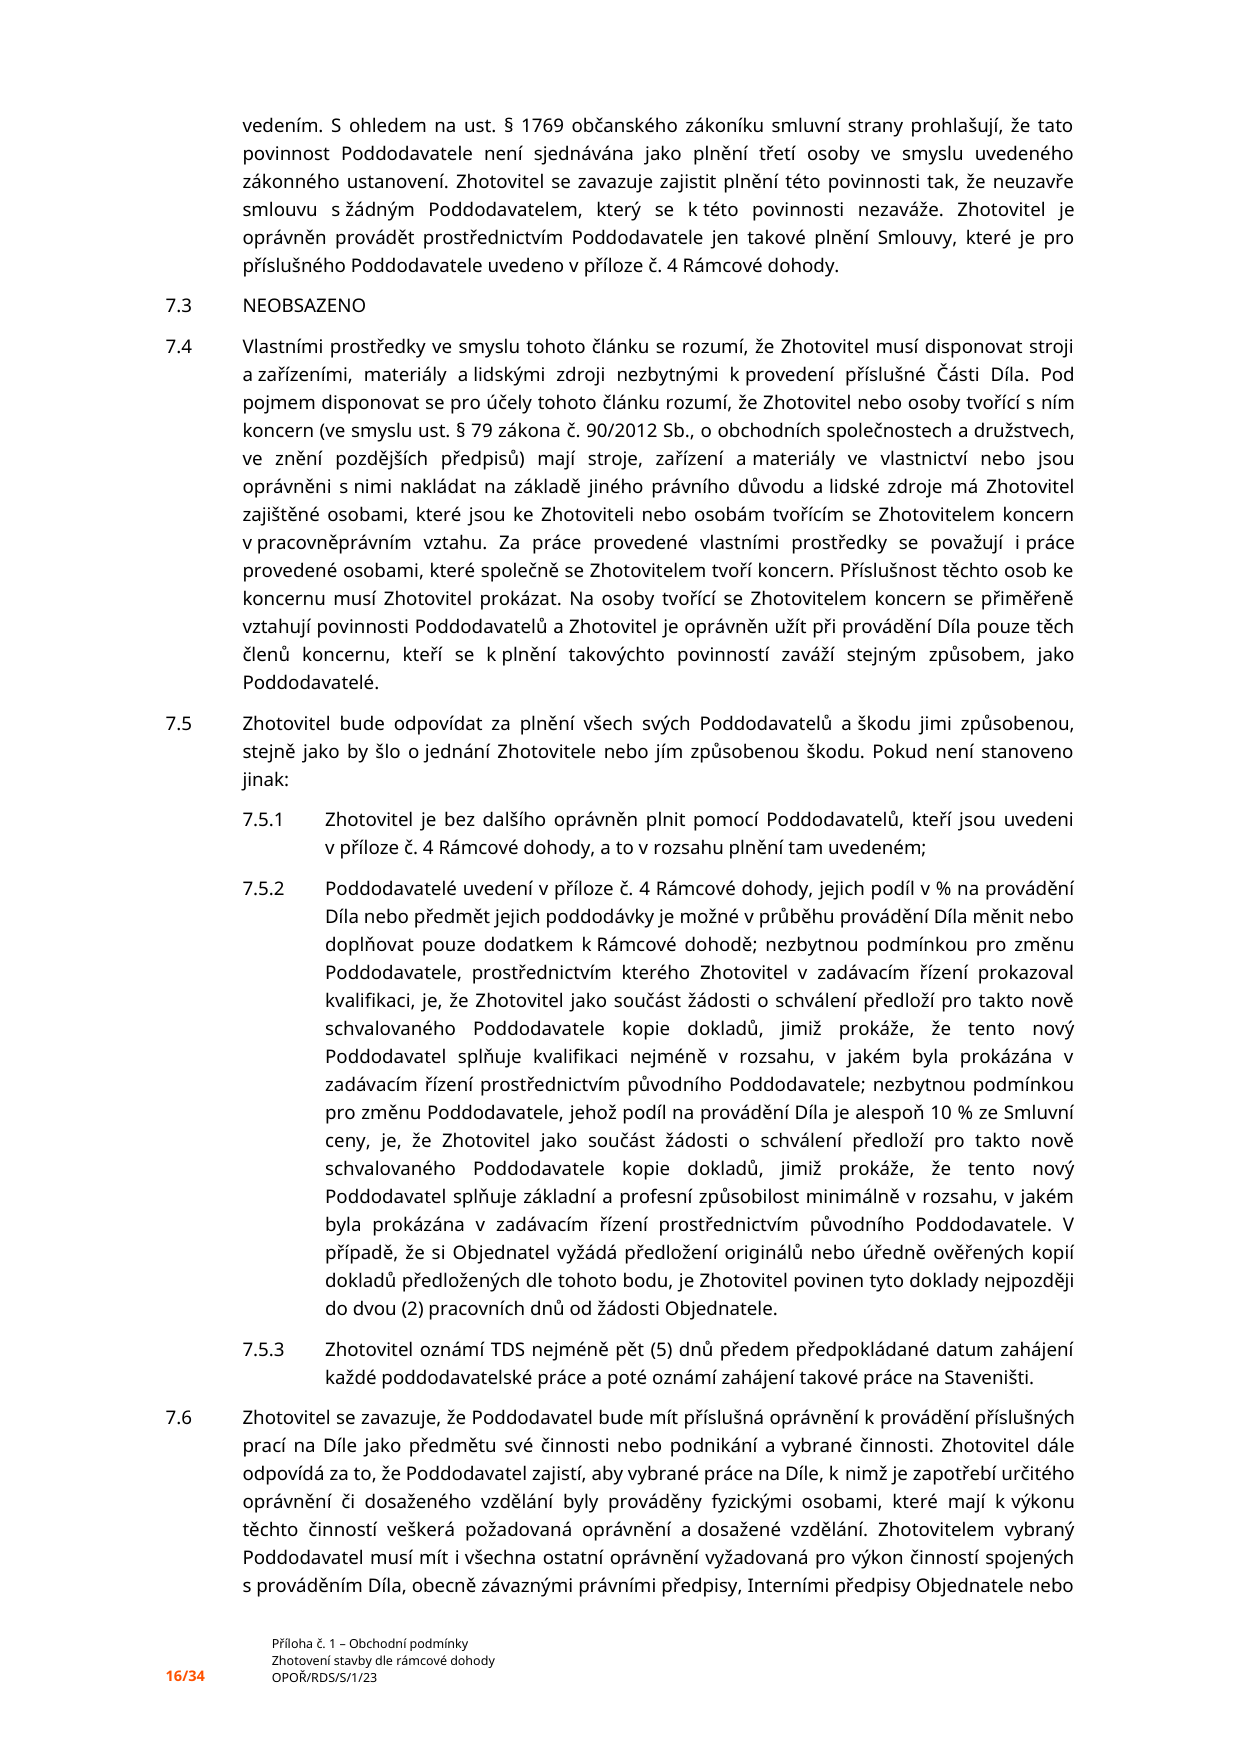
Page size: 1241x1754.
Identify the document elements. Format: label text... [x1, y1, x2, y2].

text Zhotovitel je bez dalšího oprávněn plnit pomocí Poddodavatelů, kteří jsou uvedeni v příloze č. 4 Rámcové dohody, a to v rozsahu plnění tam uvedeném; [242, 807, 1075, 860]
text Poddodavatelé uvedení v příloze č. 4 Rámcové dohody, jejich podíl v % na provádění Díla nebo předmět jejich poddodávky je možné v průběhu provádění Díla měnit nebo doplňovat pouze dodatkem k Rámcové dohodě; nezbytnou podmínkou pro změnu Poddodavatele, prostřednictvím kterého Zhotovitel v zadávacím řízení prokazoval kvalifikaci, je, že Zhotovitel jako součást žádosti o schválení předloží pro takto nově schvalovaného Poddodavatele kopie dokladů, jimiž prokáže, že tento nový Poddodavatel splňuje kvalifikaci nejméně v rozsahu, v jakém byla prokázána v zadávacím řízení prostřednictvím původního Poddodavatele; nezbytnou podmínkou pro změnu Poddodavatele, jehož podíl na provádění Díla je alespoň 10 % ze Smluvní ceny, je, že Zhotovitel jako součást žádosti o schválení předloží pro takto nově schvalovaného Poddodavatele kopie dokladů, jimiž prokáže, že tento nový Poddodavatel splňuje základní a profesní způsobilost minimálně v rozsahu, v jakém byla prokázána v zadávacím řízení prostřednictvím původního Poddodavatele. V případě, že si Objednatel vyžádá předložení originálů nebo úředně ověřených kopií dokladů předložených dle tohoto bodu, je Zhotovitel povinen tyto doklady nejpozději do dvou (2) pracovních dnů od žádosti Objednatele. [242, 875, 1075, 1321]
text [165, 112, 1075, 278]
text Vlastními prostředky ve smyslu tohoto článku se rozumí, že Zhotovitel musí disponovat stroji a zařízeními, materiály a lidskými zdroji nezbytnými k provedení příslušné Části Díla. Pod pojmem disponovat se pro účely tohoto článku rozumí, že Zhotovitel nebo osoby tvořící s ním koncern (ve smyslu ust. § 79 zákona č. 90/2012 Sb., o obchodních společnostech a družstvech, ve znění pozdějších předpisů) mají stroje, zařízení a materiály ve vlastnictví nebo jsou oprávněni s nimi nakládat na základě jiného právního důvodu a lidské zdroje má Zhotovitel zajištěné osobami, které jsou ke Zhotoviteli nebo osobám tvořícím se Zhotovitelem koncern v pracovněprávním vztahu. Za práce provedené vlastními prostředky se považují i práce provedené osobami, které společně se Zhotovitelem tvoří koncern. Příslušnost těchto osob ke koncernu musí Zhotovitel prokázat. Na osoby tvořící se Zhotovitelem koncern se přiměřeně vztahují povinnosti Poddodavatelů a Zhotovitel je oprávněn užít při provádění Díla pouze těch členů koncernu, kteří se k plnění takovýchto povinností zaváží stejným způsobem, jako Poddodavatelé. [165, 333, 1075, 695]
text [165, 1404, 1075, 1598]
text Zhotovitel bude odpovídat za plnění všech svých Poddodavatelů a škodu jimi způsobenou, stejně jako by šlo o jednání Zhotovitele nebo jím způsobenou škodu. Pokud není stanoveno jinak: [165, 710, 1075, 792]
text Zhotovitel oznámí TDS nejméně pět (5) dnů předem předpokládané datum zahájení každé poddodavatelské práce a poté oznámí zahájení takové práce na Staveništi. [242, 1336, 1075, 1389]
text NEOBSAZENO [165, 293, 1075, 318]
